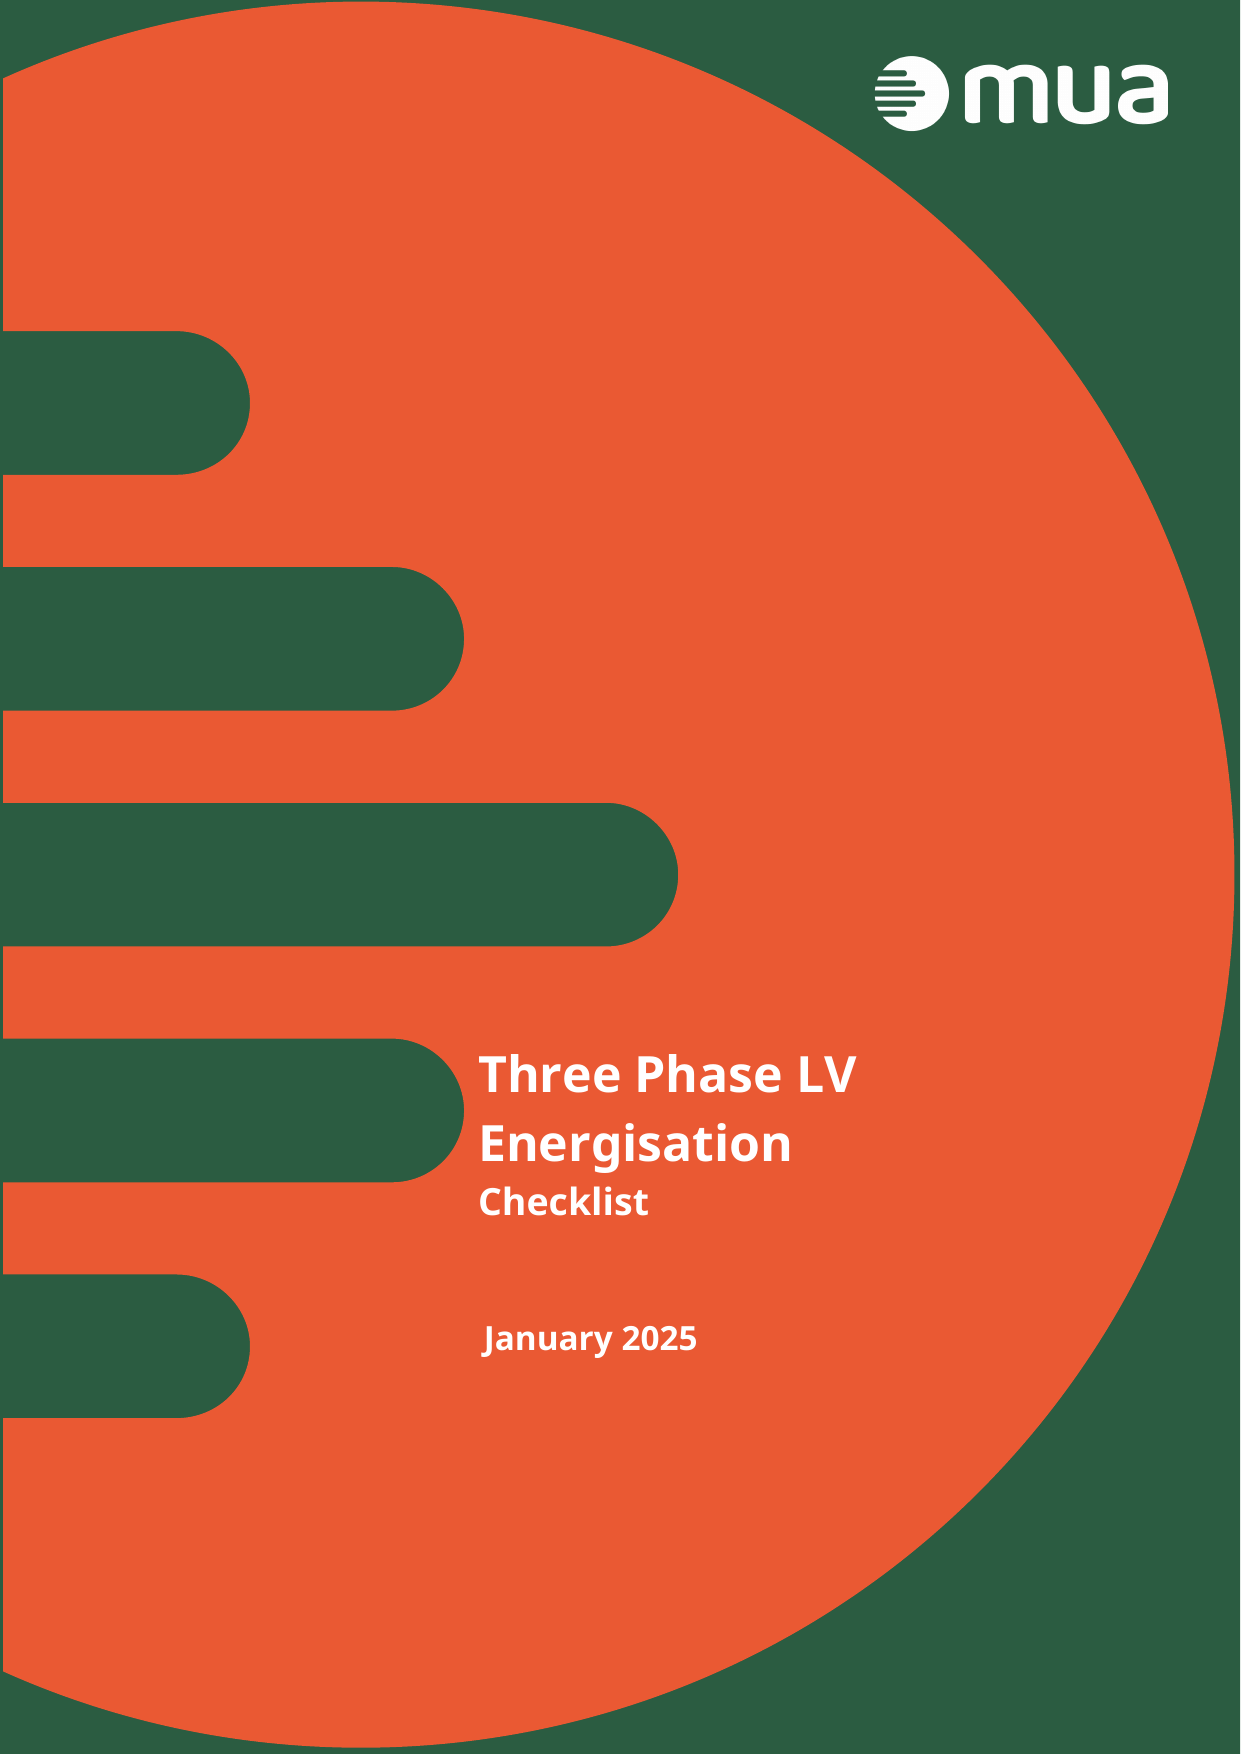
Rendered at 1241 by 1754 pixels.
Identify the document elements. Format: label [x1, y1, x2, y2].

picture [864, 49, 1181, 137]
